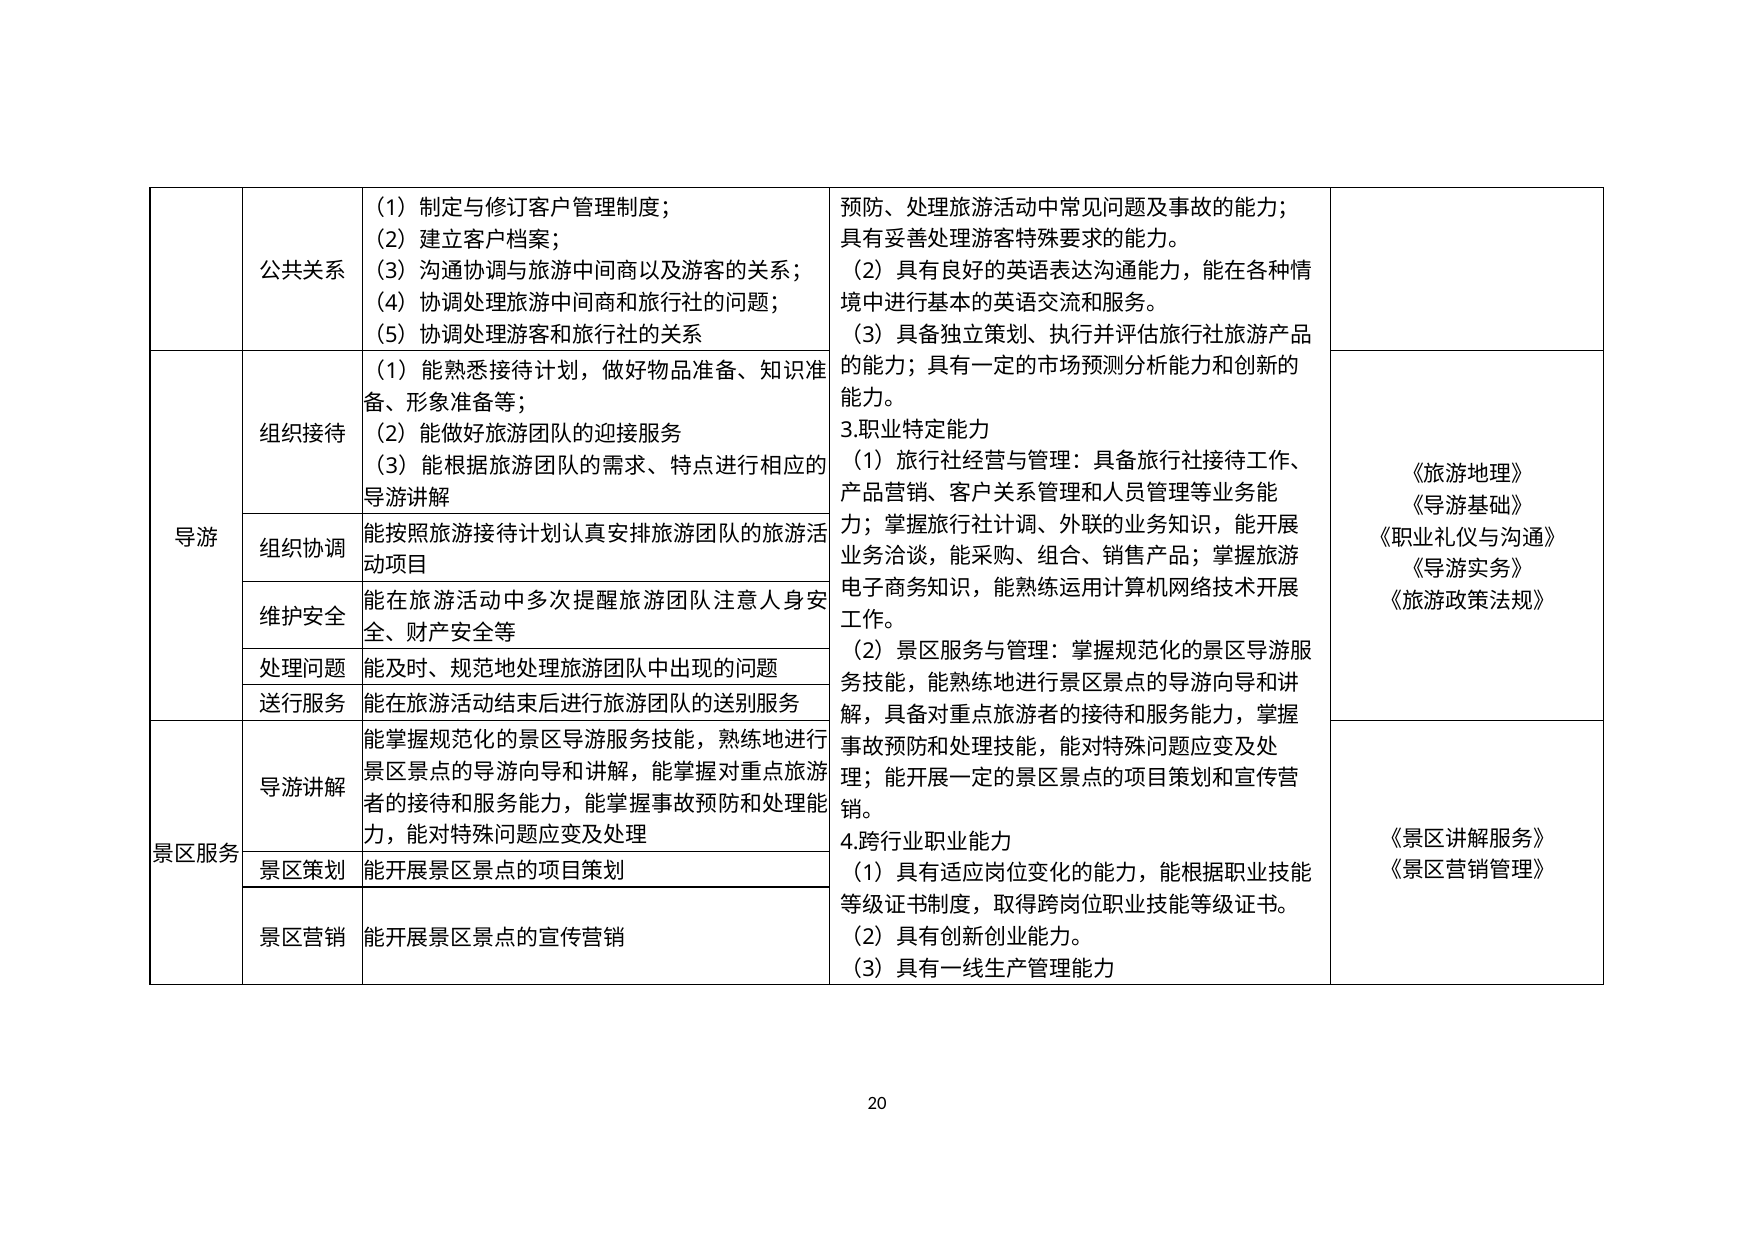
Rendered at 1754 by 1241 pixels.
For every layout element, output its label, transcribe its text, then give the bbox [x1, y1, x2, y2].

table_cell 组织接待 [243, 351, 362, 513]
table_cell 景区营销 [243, 888, 362, 984]
table_cell 《景区讲解服务》 《景区营销管理》 [1331, 721, 1603, 984]
table_cell 导游讲解 [243, 721, 362, 851]
table_cell 能在旅游活动结束后进行旅游团队的送别服务 [363, 685, 829, 720]
table_cell 公共关系 [243, 188, 362, 350]
table_cell 能开展景区景点的宣传营销 [363, 888, 829, 984]
table_cell 组织协调 [243, 514, 362, 581]
table_cell 景区服务 [151, 721, 242, 984]
table_cell 处理问题 [243, 649, 362, 684]
table_cell 导游 [151, 351, 242, 720]
table_cell 能掌握规范化的景区导游服务技能，熟练地进行景区景点的导游向导和讲解，能掌握对重点旅游者的接待和服务能力，能掌握事故预防和处理能力，能对特殊问题应变及处理 [363, 721, 829, 851]
table_cell 能按照旅游接待计划认真安排旅游团队的旅游活动项目 [363, 514, 829, 581]
table_cell 《旅游地理》 《导游基础》 《职业礼仪与沟通》 《导游实务》 《旅游政策法规》 [1331, 351, 1603, 720]
table_cell 维护安全 [243, 582, 362, 648]
table_cell 制定与修订客户管理制度； （2）建立客户档案； （3）沟通协调与旅游中间商以及游客的关系； （4）协调处理旅游中间商和旅行社的问题； （5）协调处理游客和旅行社的关系 [363, 188, 829, 350]
table_cell 景区策划 [243, 852, 362, 886]
table_cell （1）能熟悉接待计划，做好物品准备、知识准备、形象准备等； （2）能做好旅游团队的迎接服务 （3）能根据旅游团队的需求、特点进行相应的导游讲解 [363, 351, 829, 513]
table_cell 送行服务 [243, 685, 362, 720]
table_cell 能开展景区景点的项目策划 [363, 852, 829, 886]
table_cell 能在旅游活动中多次提醒旅游团队注意人身安全、财产安全等 [363, 582, 829, 648]
table_cell 能及时、规范地处理旅游团队中出现的问题 [363, 649, 829, 684]
